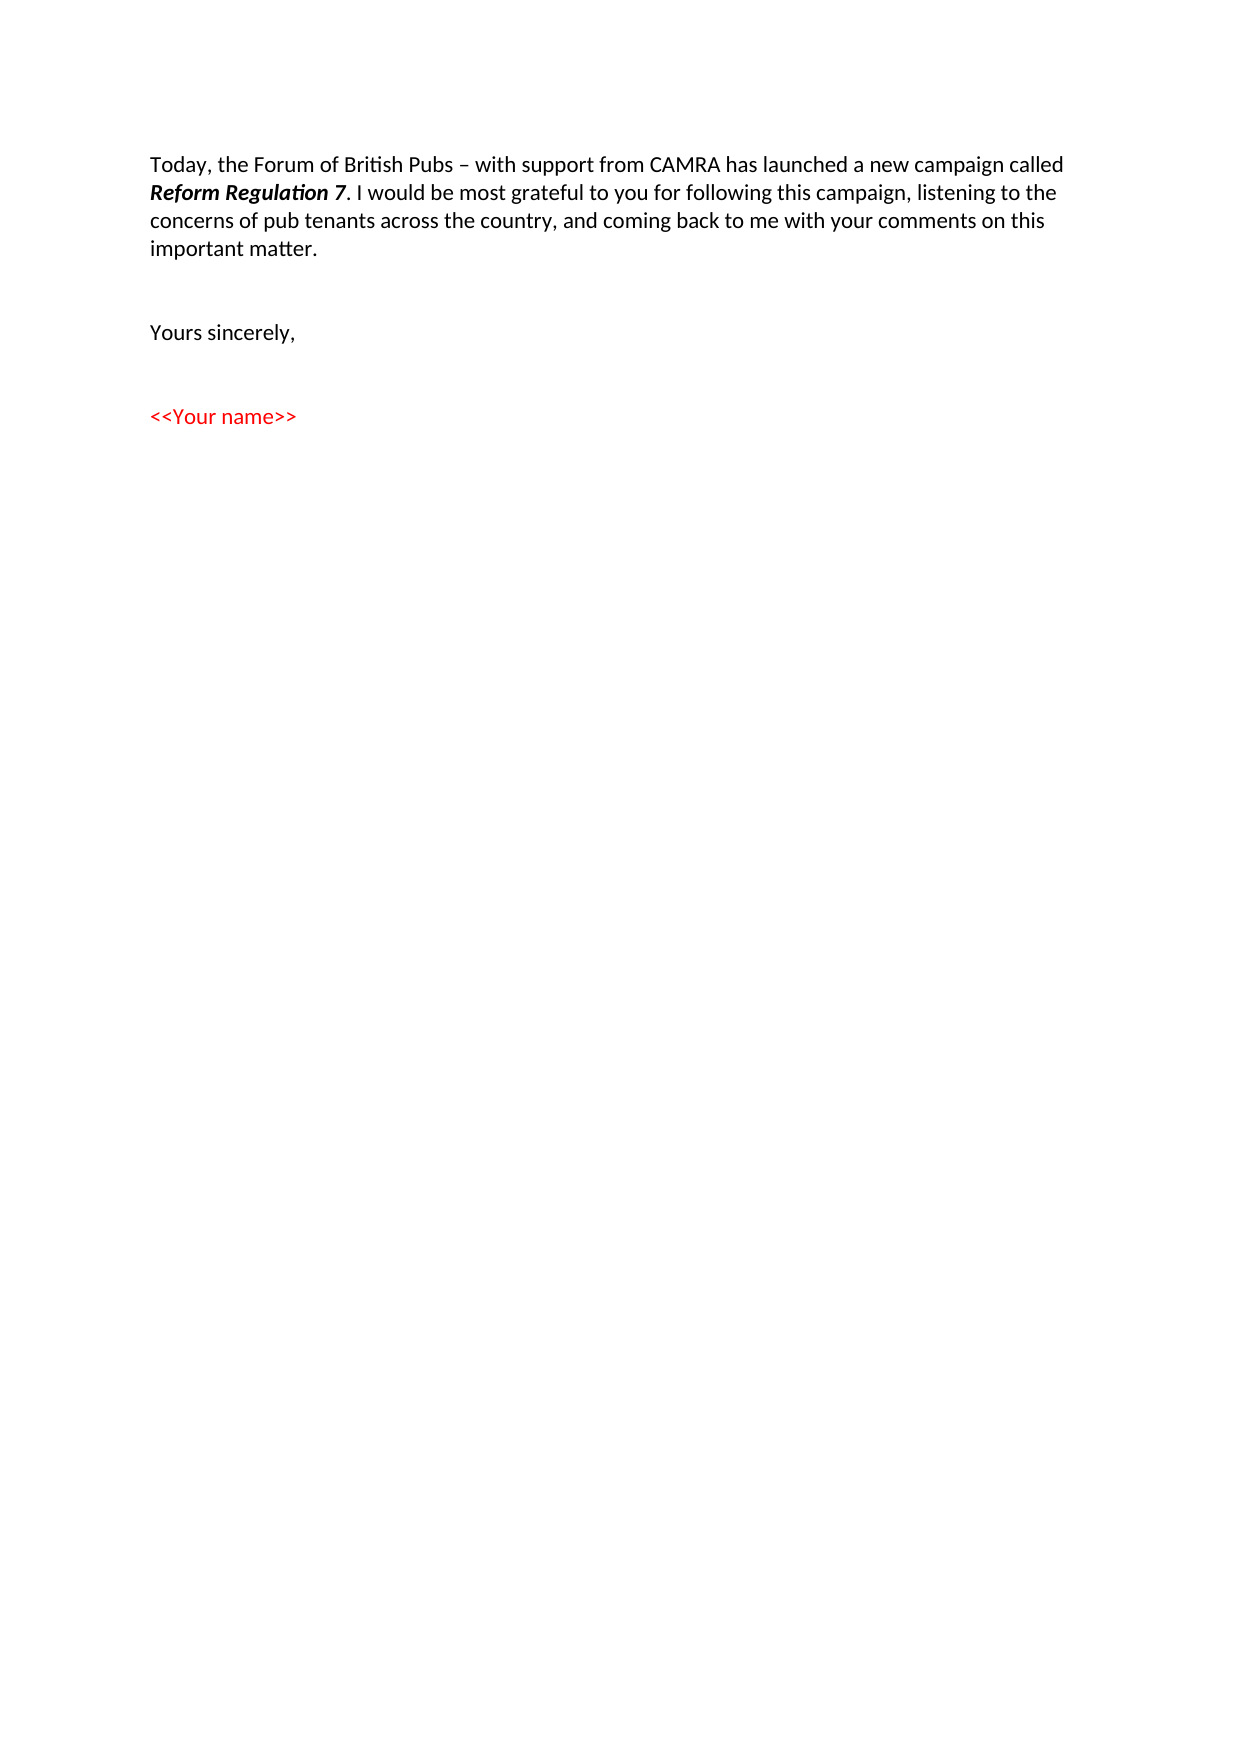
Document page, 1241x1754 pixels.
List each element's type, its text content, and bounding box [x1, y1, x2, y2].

text Yours sincerely, [150, 318, 1090, 346]
text Today, the Forum of British Pubs – with support from CAMRA has launched a new campaign called Reform Regulation 7. I would be most grateful to you for following this campaign, listening to the concerns of pub tenants across the country, and coming back to me with your comments on this important matter. [150, 150, 1090, 262]
text <<Your name>> [150, 402, 1090, 430]
